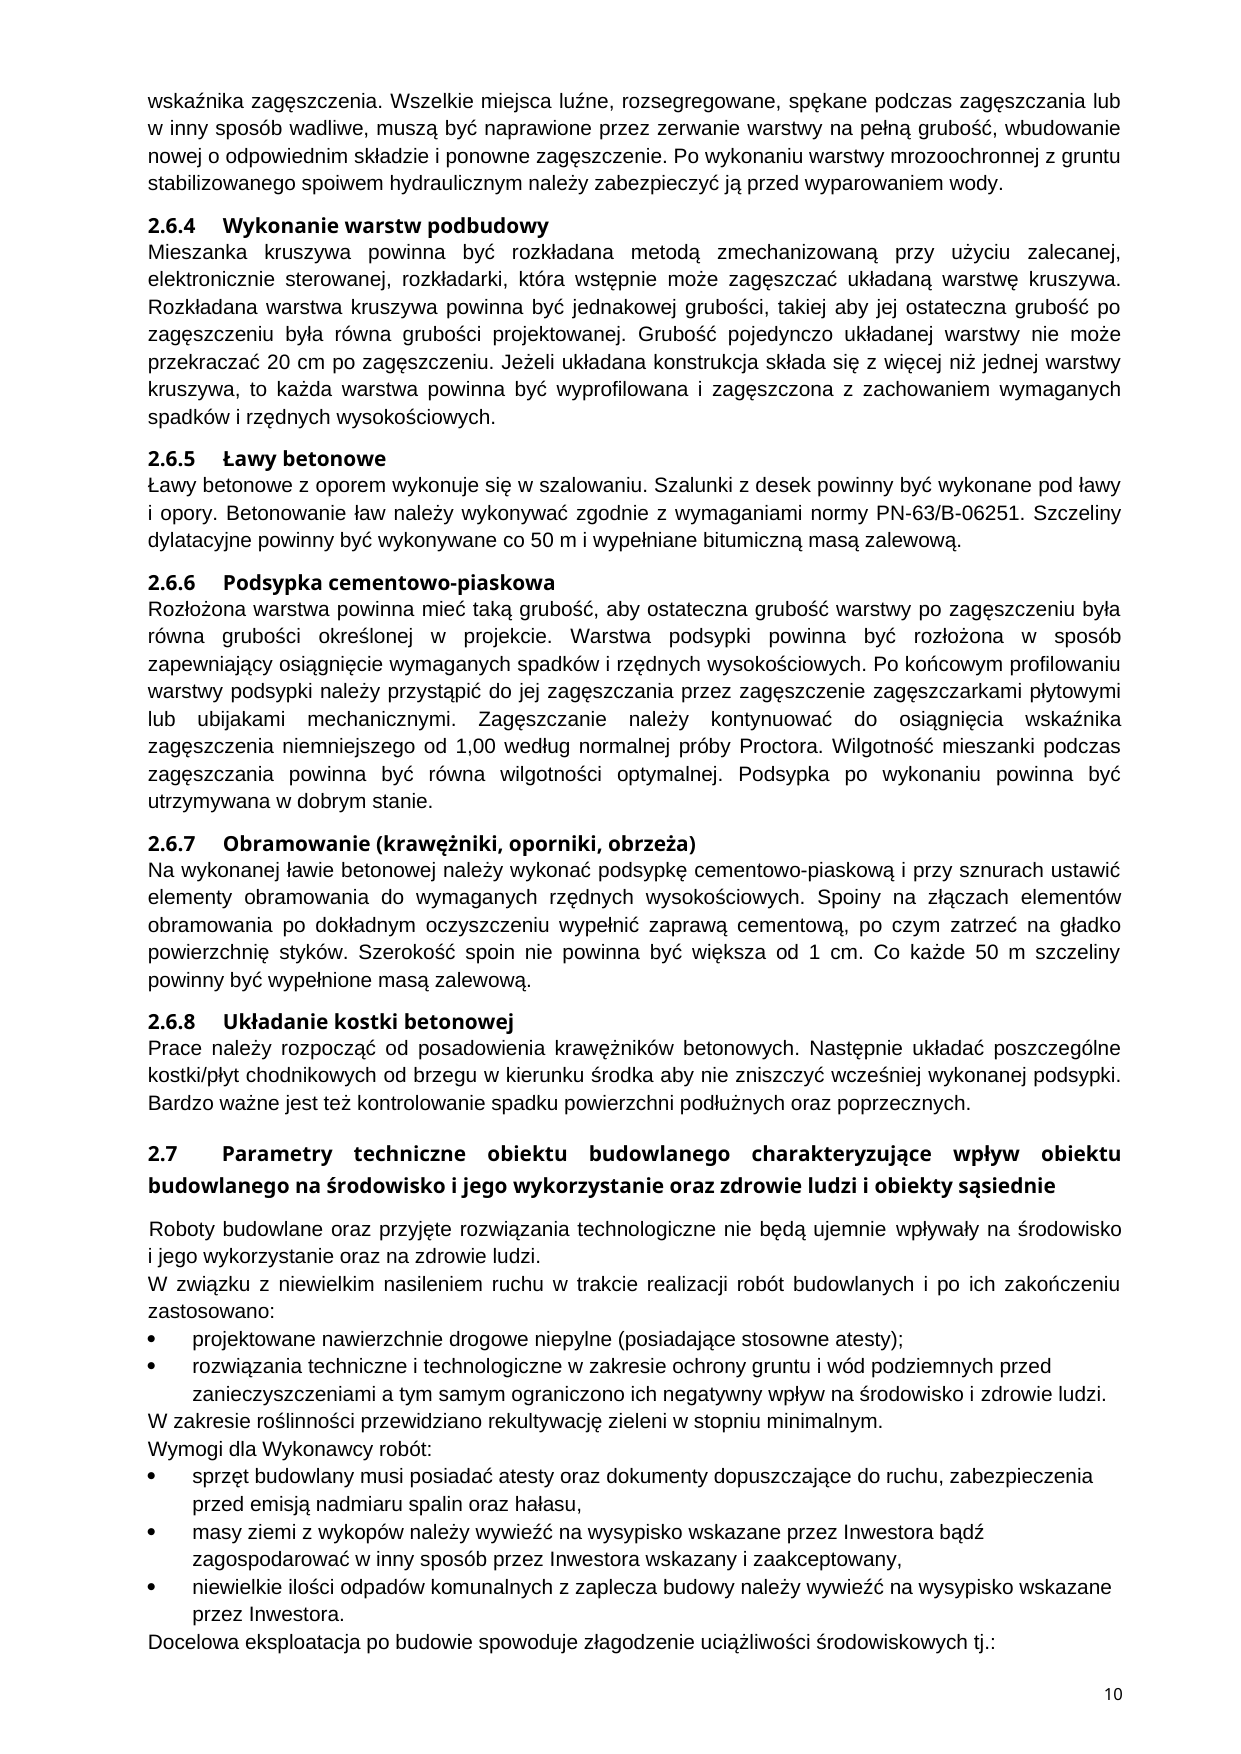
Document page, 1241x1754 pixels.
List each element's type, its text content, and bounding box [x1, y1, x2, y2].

text W zakresie roślinności przewidziano rekultywację zieleni w stopniu minimalnym. [148, 1409, 1122, 1433]
list niewielkie ilości odpadów komunalnych z zaplecza budowy należy wywieźć na wysypisko wskazane przez Inwestora. [148, 1574, 1122, 1626]
subtitle Wykonanie warstw podbudowy [148, 211, 1122, 239]
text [148, 89, 1122, 195]
text Prace należy rozpocząć od posadowienia krawężników betonowych. Następnie układać poszczególne kostki/płyt chodnikowych od brzegu w kierunku środka aby nie zniszczyć wcześniej wykonanej podsypki. Bardzo ważne jest też kontrolowanie spadku powierzchni podłużnych oraz poprzecznych. [148, 1036, 1122, 1115]
list projektowane nawierzchnie drogowe niepylne (posiadające stosowne atesty); [148, 1327, 1122, 1351]
subtitle Obramowanie (krawężniki, oporniki, obrzeża) [148, 829, 1122, 857]
text Roboty budowlane oraz przyjęte rozwiązania technologiczne nie będą ujemnie wpływały na środowisko i jego wykorzystanie oraz na zdrowie ludzi. [148, 1217, 1122, 1268]
text Wymogi dla Wykonawcy robót: [148, 1437, 1122, 1461]
text Docelowa eksploatacja po budowie spowoduje złagodzenie uciążliwości środowiskowych tj.: [148, 1630, 1122, 1654]
list sprzęt budowlany musi posiadać atesty oraz dokumenty dopuszczające do ruchu, zabezpieczenia przed emisją nadmiaru spalin oraz hałasu, [148, 1464, 1122, 1516]
text Rozłożona warstwa powinna mieć taką grubość, aby ostateczna grubość warstwy po zagęszczeniu była równa grubości określonej w projekcie. Warstwa podsypki powinna być rozłożona w sposób zapewniający osiągnięcie wymaganych spadków i rzędnych wysokościowych. Po końcowym profilowaniu warstwy podsypki należy przystąpić do jej zagęszczania przez zagęszczenie zagęszczarkami płytowymi lub ubijakami mechanicznymi. Zagęszczanie należy kontynuować do osiągnięcia wskaźnika zagęszczenia niemniejszego od 1,00 według normalnej próby Proctora. Wilgotność mieszanki podczas zagęszczania powinna być równa wilgotności optymalnej. Podsypka po wykonaniu powinna być utrzymywana w dobrym stanie. [148, 596, 1122, 813]
text Ławy betonowe z oporem wykonuje się w szalowaniu. Szalunki z desek powinny być wykonane pod ławy i opory. Betonowanie ław należy wykonywać zgodnie z wymaganiami normy PN-63/B-06251. Szczeliny dylatacyjne powinny być wykonywane co 50 m i wypełniane bitumiczną masą zalewową. [148, 473, 1122, 552]
subtitle Ławy betonowe [148, 444, 1122, 473]
subtitle Parametry techniczne obiektu budowlanego charakteryzujące wpływ obiektu budowlanego na środowisko i jego wykorzystanie oraz zdrowie ludzi i obiekty sąsiednie [148, 1139, 1122, 1200]
list rozwiązania techniczne i technologiczne w zakresie ochrony gruntu i wód podziemnych przed zanieczyszczeniami a tym samym ograniczono ich negatywny wpływ na środowisko i zdrowie ludzi. [148, 1354, 1122, 1406]
text Mieszanka kruszywa powinna być rozkładana metodą zmechanizowaną przy użyciu zalecanej, elektronicznie sterowanej, rozkładarki, która wstępnie może zagęszczać układaną warstwę kruszywa. Rozkładana warstwa kruszywa powinna być jednakowej grubości, takiej aby jej ostateczna grubość po zagęszczeniu była równa grubości projektowanej. Grubość pojedynczo układanej warstwy nie może przekraczać 20 cm po zagęszczeniu. Jeżeli układana konstrukcja składa się z więcej niż jednej warstwy kruszywa, to każda warstwa powinna być wyprofilowana i zagęszczona z zachowaniem wymaganych spadków i rzędnych wysokościowych. [148, 239, 1122, 428]
list masy ziemi z wykopów należy wywieźć na wysypisko wskazane przez Inwestora bądź zagospodarować w inny sposób przez Inwestora wskazany i zaakceptowany, [148, 1519, 1122, 1571]
text W związku z niewielkim nasileniem ruchu w trakcie realizacji robót budowlanych i po ich zakończeniu zastosowano: [148, 1272, 1122, 1323]
subtitle Układanie kostki betonowej [148, 1007, 1122, 1036]
subtitle Podsypka cementowo-piaskowa [148, 568, 1122, 596]
text Na wykonanej ławie betonowej należy wykonać podsypkę cementowo-piaskową i przy sznurach ustawić elementy obramowania do wymaganych rzędnych wysokościowych. Spoiny na złączach elementów obramowania po dokładnym oczyszczeniu wypełnić zaprawą cementową, po czym zatrzeć na gładko powierzchnię styków. Szerokość spoin nie powinna być większa od 1 cm. Co każde 50 m szczeliny powinny być wypełnione masą zalewową. [148, 857, 1122, 991]
